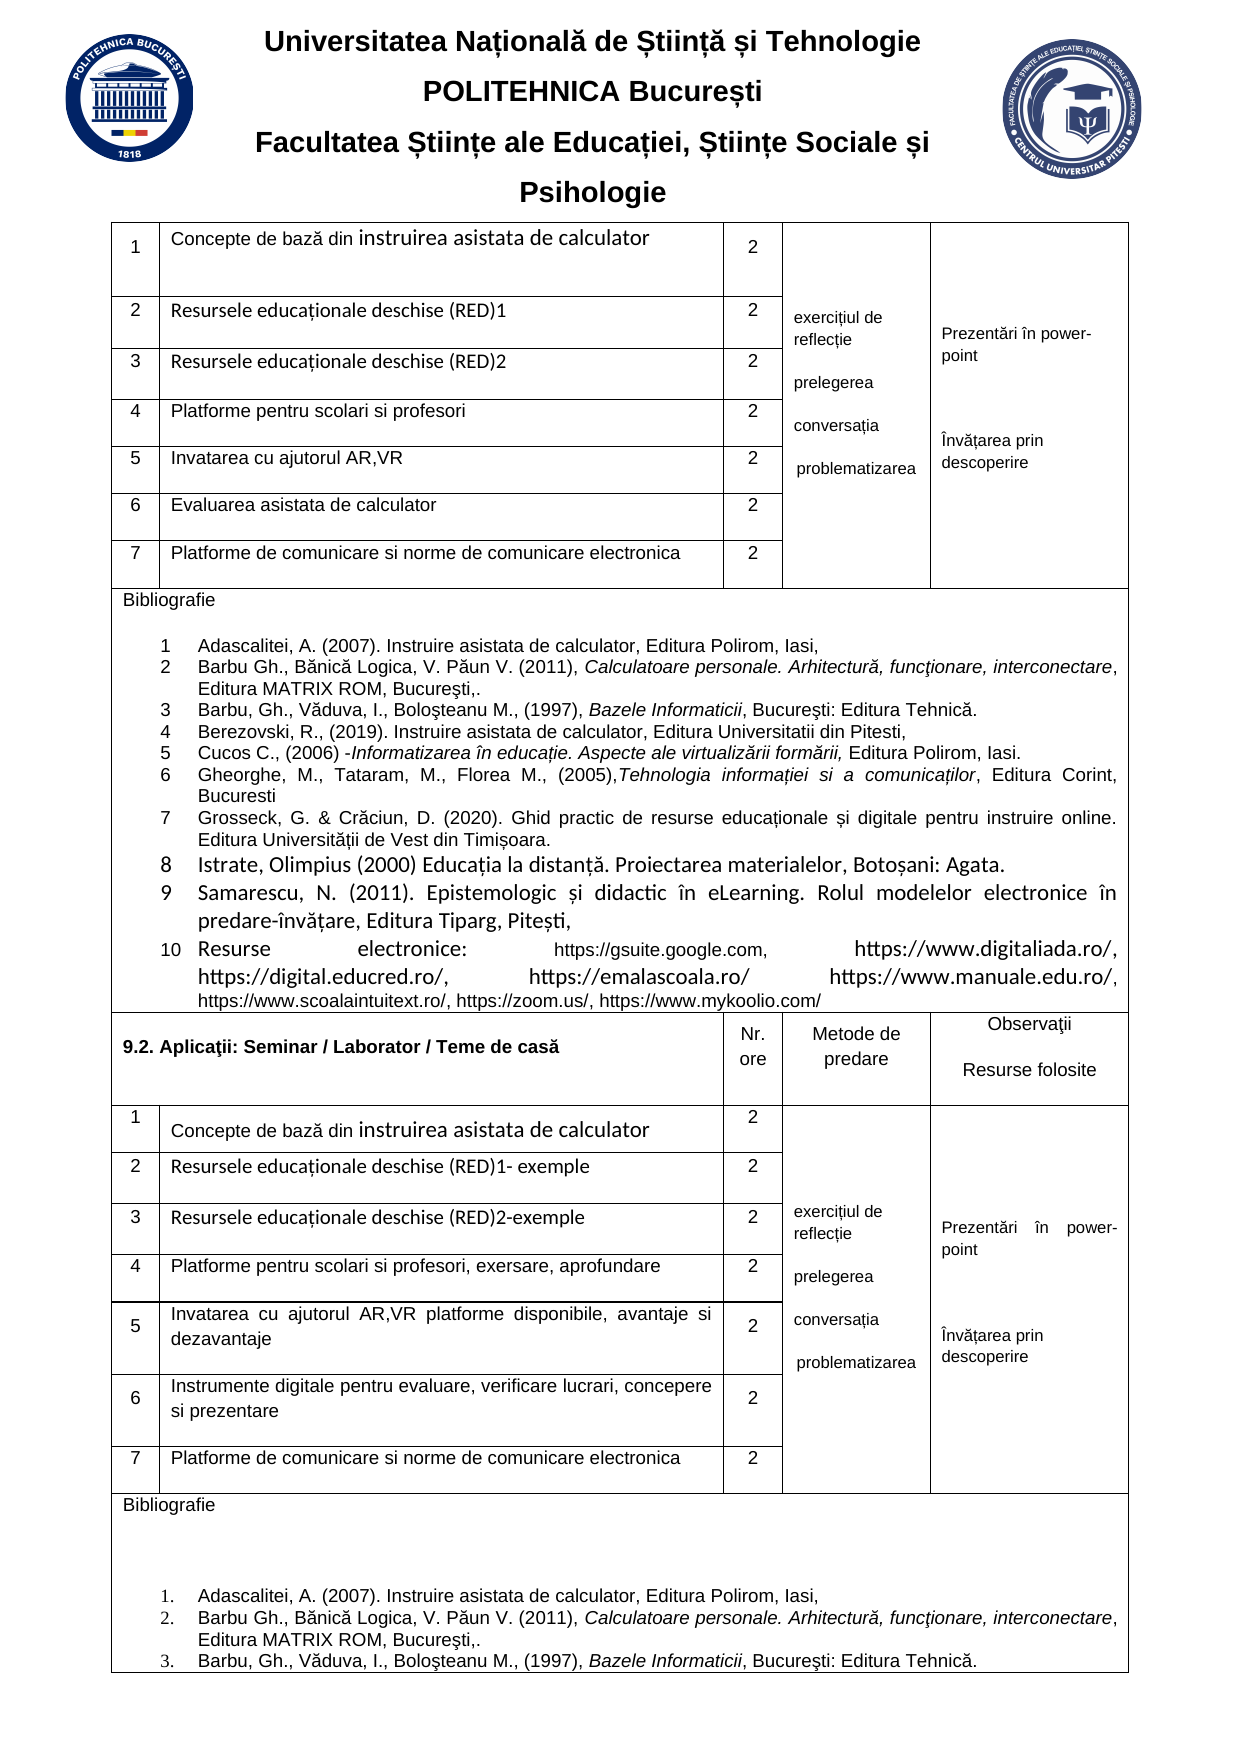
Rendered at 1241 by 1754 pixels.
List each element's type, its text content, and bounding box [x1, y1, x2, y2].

table_cell 6 [112, 1375, 159, 1446]
table_cell 3 [112, 1204, 159, 1254]
table_cell Platforme pentru scolari si profesori [160, 400, 723, 446]
table_cell 2 [724, 541, 782, 588]
table_cell Resursele educaționale deschise (RED)1- exemple [160, 1153, 723, 1203]
table_cell 2 [724, 349, 782, 398]
table_cell 2 [112, 1153, 159, 1203]
table_cell 2 [724, 494, 782, 540]
table_cell Resursele educaționale deschise (RED)2-exemple [160, 1204, 723, 1254]
table_cell Invatarea cu ajutorul AR,VR [160, 447, 723, 493]
table_cell 2 [724, 1447, 782, 1493]
table_cell 3 [112, 349, 159, 398]
table_cell Platforme pentru scolari si profesori, exersare, aprofundare [160, 1255, 723, 1301]
table_cell 4 [112, 400, 159, 446]
table_cell 2 [724, 1255, 782, 1301]
table_cell 2 [724, 1106, 782, 1152]
table_cell Nr. ore [724, 1013, 782, 1104]
table_cell Metode de predare [783, 1013, 930, 1104]
table_cell 7 [112, 541, 159, 588]
table_cell Concepte de bază din instruirea asistata de calculator [160, 1106, 723, 1152]
table_cell 2 [724, 400, 782, 446]
table_cell 2 [724, 1204, 782, 1254]
table_cell 2 [724, 297, 782, 347]
table_cell Platforme de comunicare si norme de comunicare electronica [160, 541, 723, 588]
table_cell Evaluarea asistata de calculator [160, 494, 723, 540]
table_cell 2 [112, 297, 159, 347]
table_cell Observaţii Resurse folosite [931, 1013, 1128, 1104]
table_cell 2 [724, 1303, 782, 1373]
table_cell 1 [112, 1106, 159, 1152]
table_cell 6 [112, 494, 159, 540]
table_cell 2 [724, 447, 782, 493]
table_cell 7 [112, 1447, 159, 1493]
table_cell Resursele educaționale deschise (RED)2 [160, 349, 723, 398]
picture [1002, 39, 1142, 179]
table_cell 9.2. Aplicaţii: Seminar / Laborator / Teme de casă [112, 1013, 723, 1104]
table_cell 5 [112, 1303, 159, 1373]
table_cell Invatarea cu ajutorul AR,VR platforme disponibile, avantaje si dezavantaje [160, 1303, 723, 1373]
table_cell Prezentări în power-point Învățarea prin descoperire [931, 1106, 1128, 1493]
table_cell exercițiul de reflecție prelegerea conversația problematizarea [783, 1106, 930, 1493]
table_cell Prezentări în power-point Învățarea prin descoperire [931, 223, 1128, 588]
table_cell 1 [112, 223, 159, 296]
table_cell Instrumente digitale pentru evaluare, verificare lucrari, concepere si prezentare [160, 1375, 723, 1446]
table_cell 2 [724, 223, 782, 296]
table_cell 2 [724, 1153, 782, 1203]
table_cell Platforme de comunicare si norme de comunicare electronica [160, 1447, 723, 1493]
table_cell 4 [112, 1255, 159, 1301]
table_cell 5 [112, 447, 159, 493]
table_cell Concepte de bază din instruirea asistata de calculator [160, 223, 723, 296]
picture [65, 34, 193, 162]
table_cell exercițiul de reflecție prelegerea conversația problematizarea [783, 223, 930, 588]
table_cell Resursele educaționale deschise (RED)1 [160, 297, 723, 347]
table_cell 2 [724, 1375, 782, 1446]
